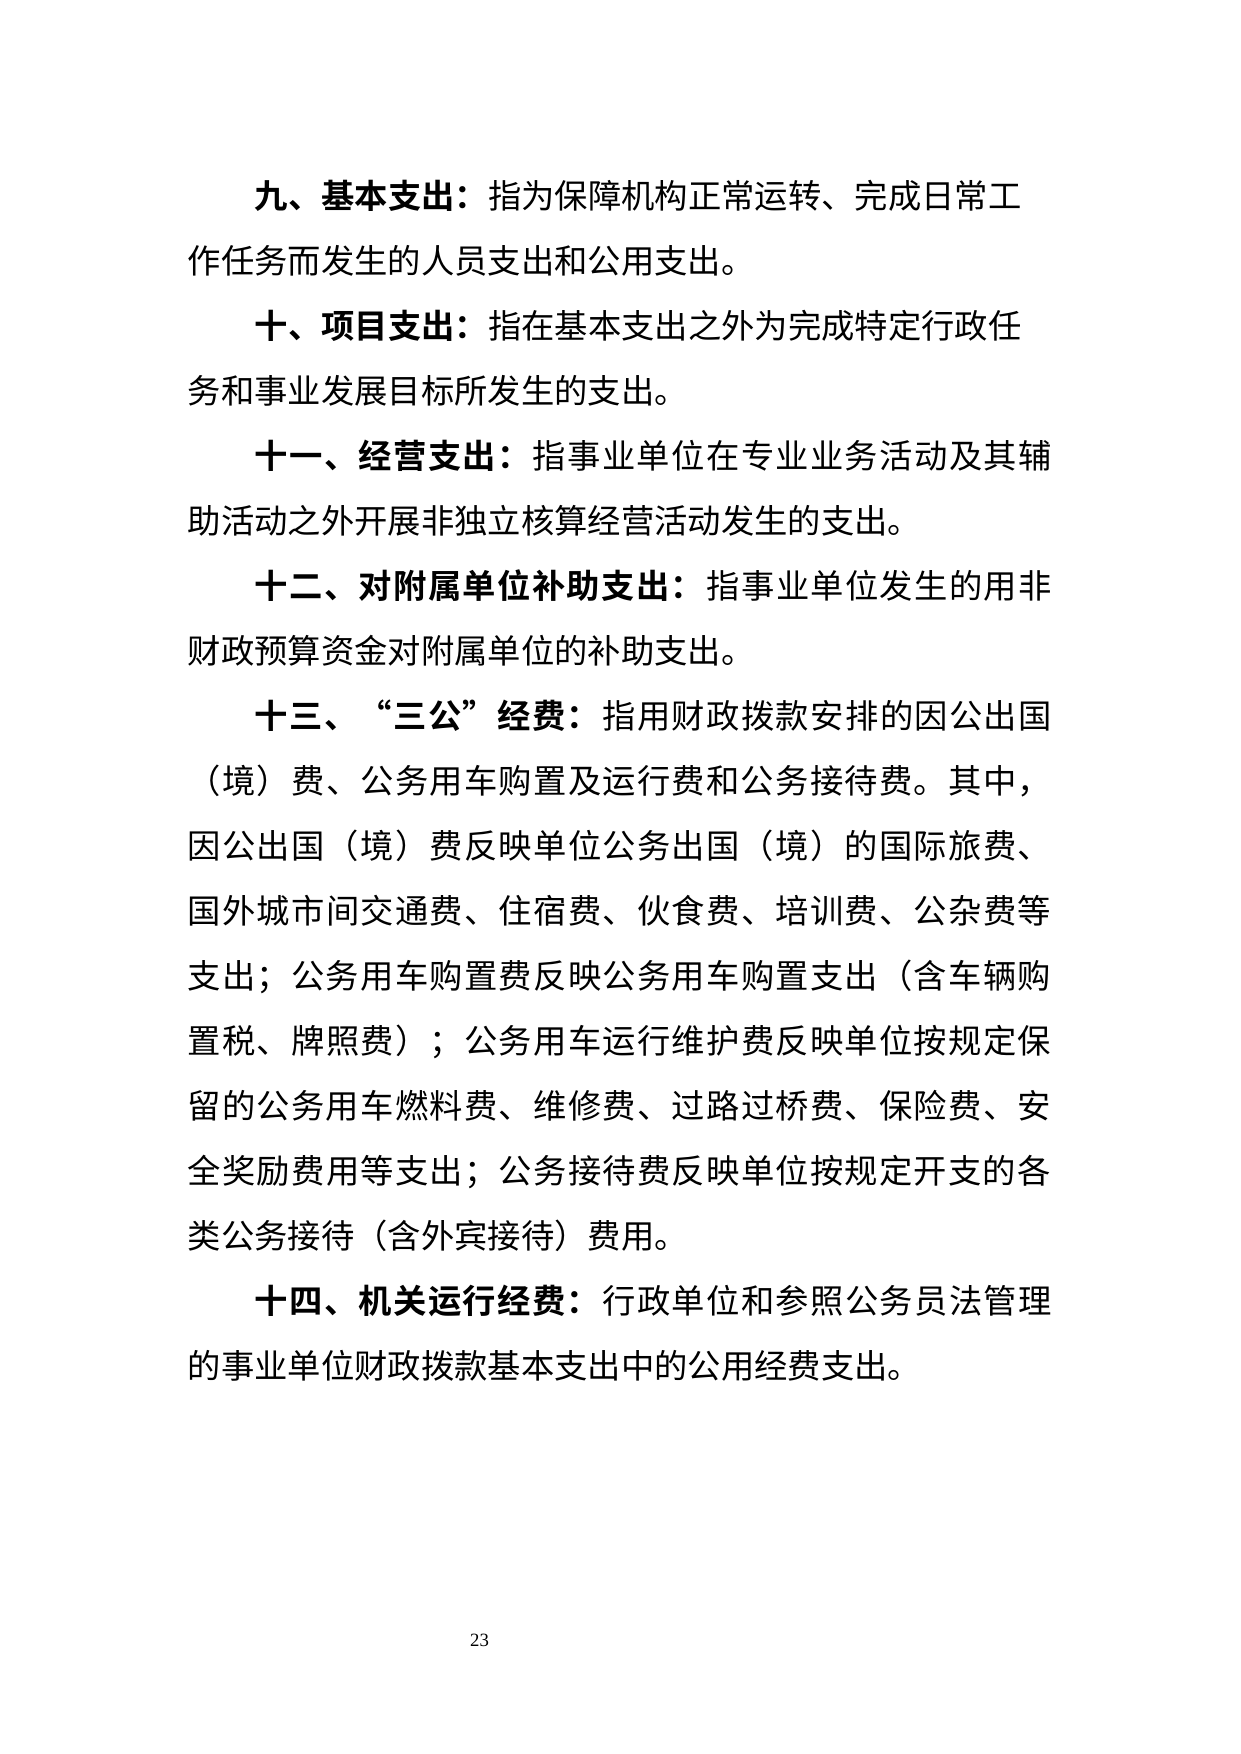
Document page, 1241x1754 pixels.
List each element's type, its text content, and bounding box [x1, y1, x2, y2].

text 十一、经营支出：指事业单位在专业业务活动及其辅助活动之外开展非独立核算经营活动发生的支出。 [187, 422, 1053, 552]
text 十四、机关运行经费：行政单位和参照公务员法管理的事业单位财政拨款基本支出中的公用经费支出。 [187, 1267, 1053, 1397]
text 十三、“三公”经费：指用财政拨款安排的因公出国（境）费、公务用车购置及运行费和公务接待费。其中，因公出国（境）费反映单位公务出国（境）的国际旅费、国外城市间交通费、住宿费、伙食费、培训费、公杂费等支出；公务用车购置费反映公务用车购置支出（含车辆购置税、牌照费）；公务用车运行维护费反映单位按规定保留的公务用车燃料费、维修费、过路过桥费、保险费、安全奖励费用等支出；公务接待费反映单位按规定开支的各类公务接待（含外宾接待）费用。 [187, 682, 1053, 1267]
text 十二、对附属单位补助支出：指事业单位发生的用非财政预算资金对附属单位的补助支出。 [187, 552, 1053, 682]
text 十、项目支出：指在基本支出之外为完成特定行政任务和事业发展目标所发生的支出。 [187, 292, 1053, 422]
text 九、基本支出：指为保障机构正常运转、完成日常工作任务而发生的人员支出和公用支出。 [187, 162, 1053, 292]
